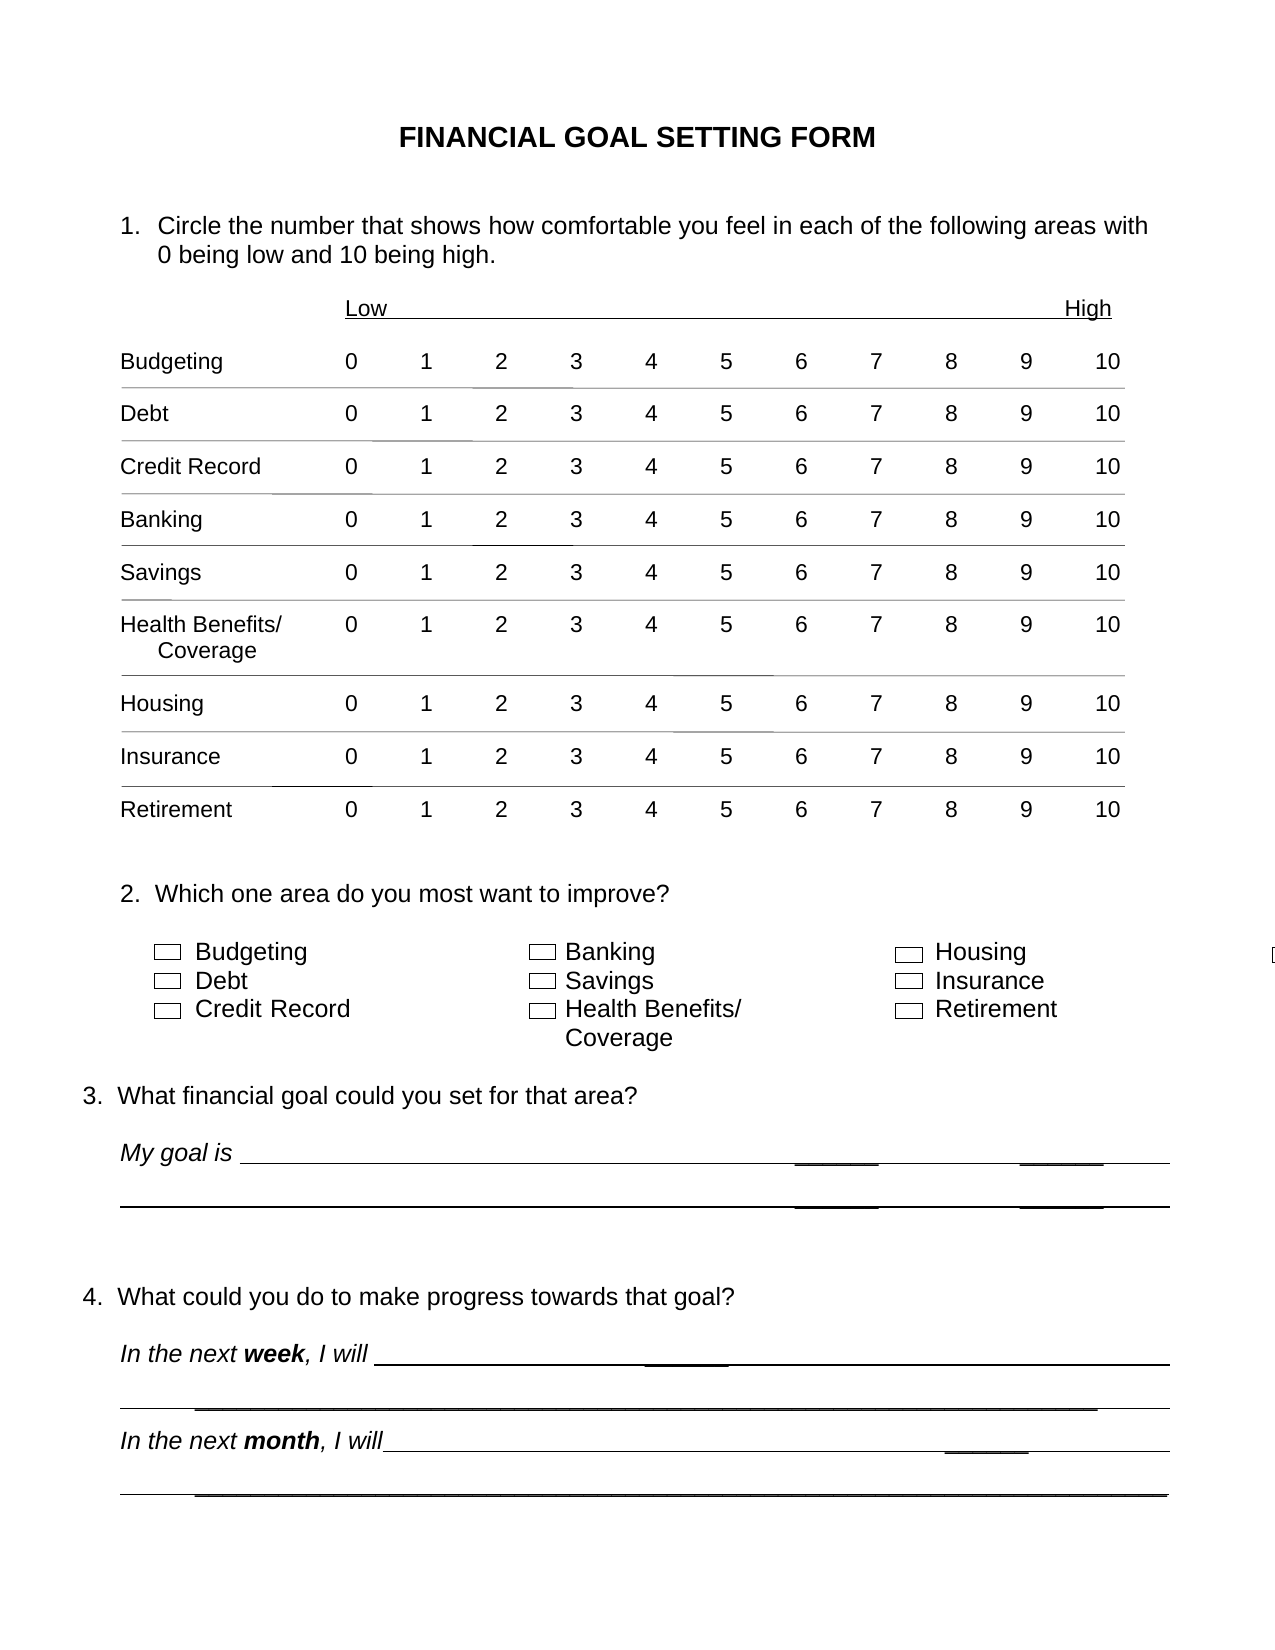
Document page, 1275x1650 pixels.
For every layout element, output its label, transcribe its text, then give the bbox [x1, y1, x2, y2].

text In the next month, I will ______ ______________________________________________________________________ [120, 1426, 1183, 1498]
text In the next week, I will ______ _________________________________________________________________ [120, 1339, 1183, 1411]
text My goal is ______ ______ [82, 1138, 1183, 1167]
text Banking [490, 937, 785, 966]
text FINANCIAL GOAL SETTING FORM [120, 120, 1155, 153]
text Health Benefits/ Coverage [565, 994, 785, 1081]
text Credit Record 0 1 2 3 4 5 6 7 8 9 10 [120, 453, 1155, 479]
text Housing 0 1 2 3 4 5 6 7 8 9 10 [120, 690, 1155, 717]
text ______ ______ [82, 1181, 1183, 1210]
text Savings 0 1 2 3 4 5 6 7 8 9 10 [120, 558, 1155, 585]
text Budgeting [120, 937, 415, 966]
text Savings [490, 966, 785, 994]
text Debt 0 1 2 3 4 5 6 7 8 9 10 [120, 400, 1155, 427]
text 2. Which one area do you most want to improve? [120, 879, 1155, 908]
text Retirement 0 1 2 3 4 5 6 7 8 9 10 [120, 796, 1155, 822]
text Low High [120, 295, 1155, 321]
text Coverage [120, 637, 1155, 664]
text Budgeting 0 1 2 3 4 5 6 7 8 9 10 [120, 348, 1155, 374]
text Debt Credit Record [120, 966, 415, 1023]
text Retirement [860, 994, 1155, 1023]
list Circle the number that shows how comfortable you feel in each of the following areas with 0 being low and 10 being high. [120, 211, 1155, 268]
text 4. What could you do to make progress towards that goal? [82, 1282, 1155, 1311]
text Insurance 0 1 2 3 4 5 6 7 8 9 10 [120, 743, 1155, 769]
text Housing Insurance [935, 937, 1155, 994]
text 3. What financial goal could you set for that area? [82, 1081, 1155, 1109]
text Banking 0 1 2 3 4 5 6 7 8 9 10 [120, 506, 1155, 532]
text Health Benefits/ 0 1 2 3 4 5 6 7 8 9 10 [120, 611, 1155, 637]
